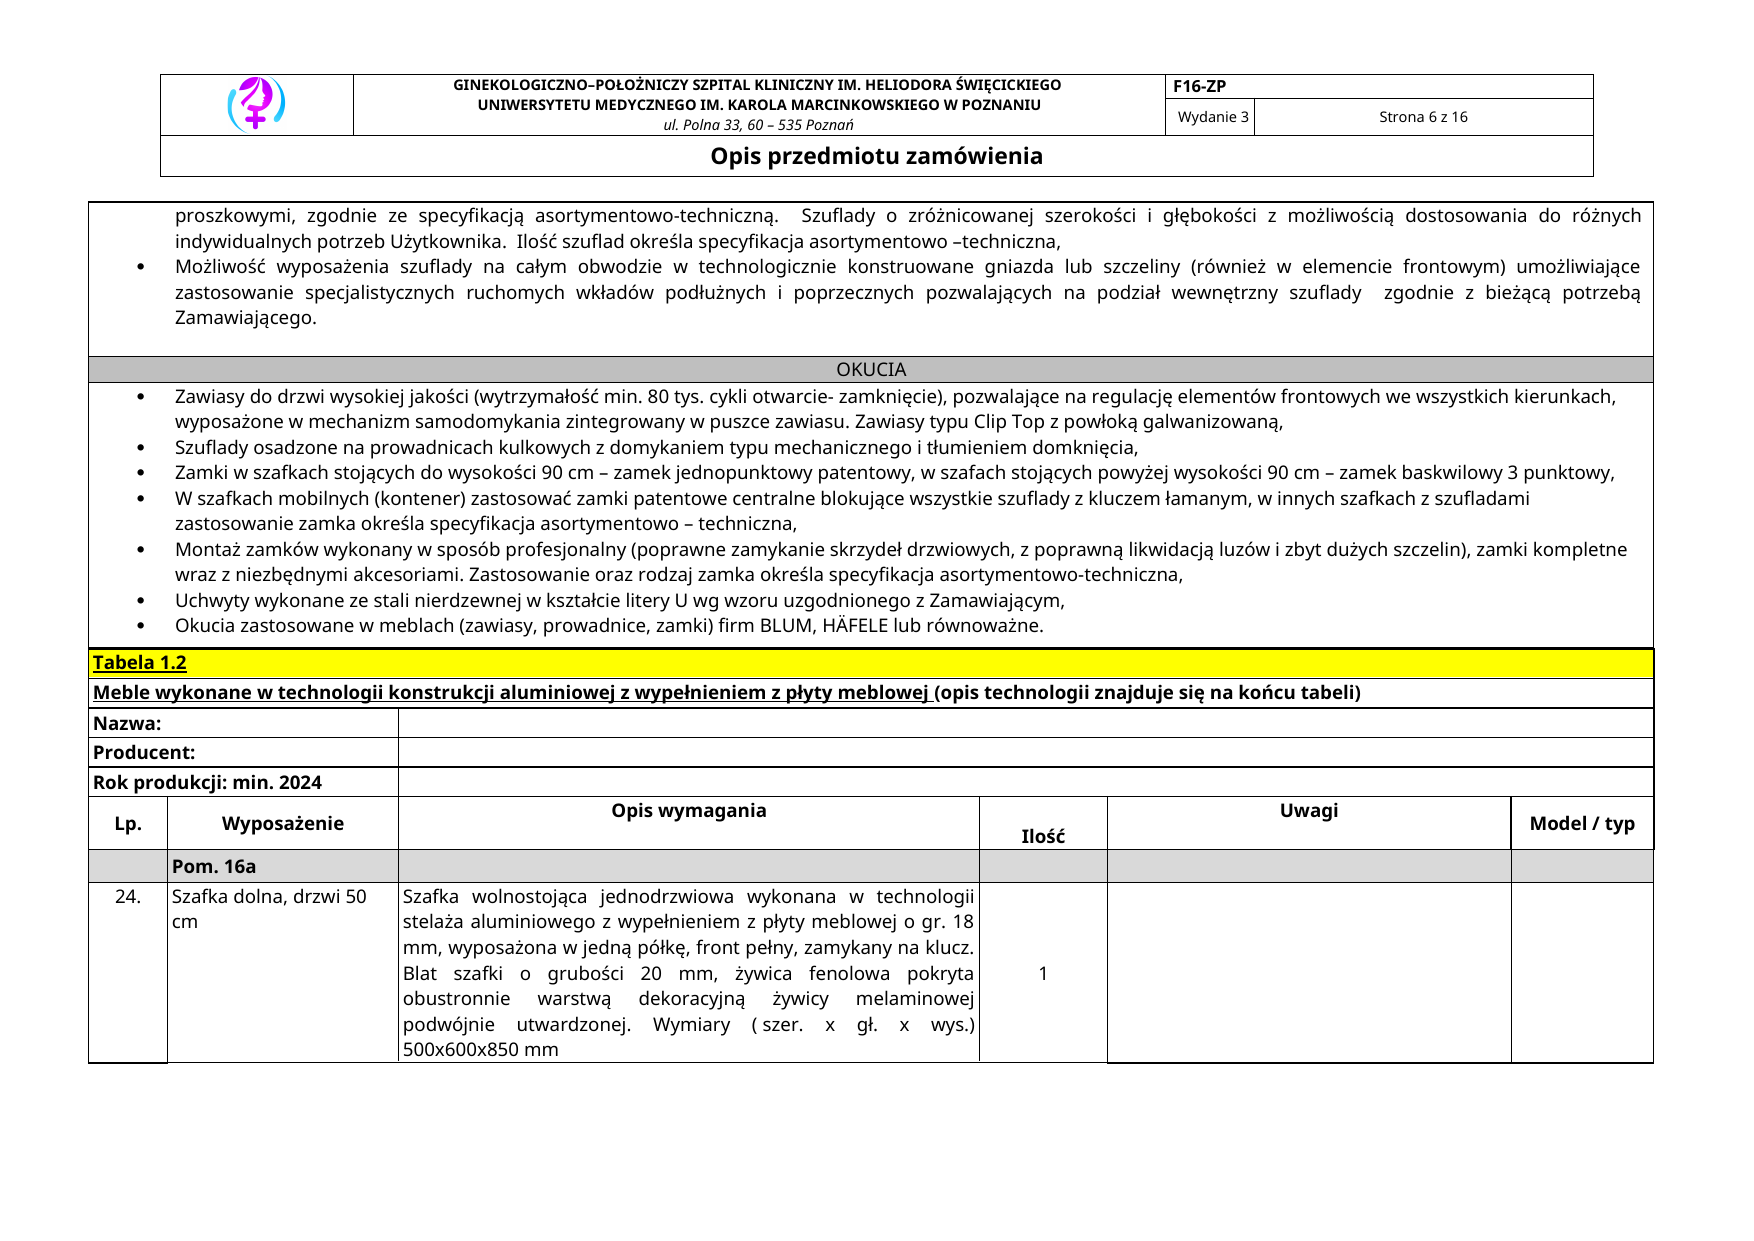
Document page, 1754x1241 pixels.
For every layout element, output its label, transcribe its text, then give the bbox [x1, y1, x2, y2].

table_cell [399, 709, 1653, 737]
table_cell Rok produkcji: min. 2024 [89, 768, 398, 796]
table_cell Wyposażenie [168, 797, 398, 848]
table_cell [399, 768, 1653, 796]
table_cell Lp. [89, 797, 167, 848]
picture [227, 75, 287, 134]
table_cell [1512, 850, 1653, 882]
table_cell Model / typ [1512, 797, 1653, 848]
table_cell OKUCIA [89, 357, 1653, 382]
table_header Tabela 1.2 [89, 650, 1653, 677]
table_cell Ilość [980, 797, 1107, 848]
table_cell Szafka wolnostojąca jednodrzwiowa wykonana w technologii stelaża aluminiowego z wypełnieniem z płyty meblowej o gr. 18 mm, wyposażona w jedną półkę, front pełny, zamykany na klucz. Blat szafki o grubości 20 mm, żywica fenolowa pokryta obustronnie warstwą dekoracyjną żywicy melaminowej podwójnie utwardzonej. Wymiary ( szer. x gł. x wys.) 500x600x850 mm [399, 883, 979, 1062]
table_cell [1512, 883, 1653, 1062]
table_cell Opis wymagania [399, 797, 979, 848]
table_cell [1108, 850, 1511, 882]
table_cell Uwagi [1108, 797, 1510, 848]
table_cell [399, 850, 979, 882]
table_cell [89, 850, 167, 882]
table_cell 1 [979, 883, 1107, 1062]
table_cell [399, 738, 1653, 766]
table_cell [1108, 883, 1511, 1062]
table_cell Zawiasy do drzwi wysokiej jakości (wytrzymałość min. 80 tys. cykli otwarcie- zamknięcie), pozwalające na regulację elementów frontowych we wszystkich kierunkach, wyposażone w mechanizm samodomykania zintegrowany w puszce zawiasu. Zawiasy typu Clip Top z powłoką galwanizowaną, Szuflady osadzone na prowadnicach kulkowych z domykaniem typu mechanicznego i tłumieniem domknięcia, Zamki w szafkach stojących do wysokości 90 cm – zamek jednopunktowy patentowy, w szafach stojących powyżej wysokości 90 cm – zamek baskwilowy 3 punktowy, W szafkach mobilnych (kontener) zastosować zamki patentowe centralne blokujące wszystkie szuflady z kluczem łamanym, w innych szafkach z szufladami zastosowanie zamka określa specyfikacja asortymentowo – techniczna, Montaż zamków wykonany w sposób profesjonalny (poprawne zamykanie skrzydeł drzwiowych, z poprawną likwidacją luzów i zbyt dużych szczelin), zamki kompletne wraz z niezbędnymi akcesoriami. Zastosowanie oraz rodzaj zamka określa specyfikacja asortymentowo-techniczna, Uchwyty wykonane ze stali nierdzewnej w kształcie litery U wg wzoru uzgodnionego z Zamawiającym, Okucia zastosowane w meblach (zawiasy, prowadnice, zamki) firm BLUM, HÄFELE lub równoważne. [89, 383, 1653, 647]
table_cell Pom. 16a [168, 850, 398, 882]
table_cell 24. [89, 883, 167, 1062]
table_cell Producent: [89, 738, 398, 766]
table_cell Szafka dolna, drzwi 50 cm [168, 883, 398, 1062]
table_cell [980, 850, 1107, 882]
table_cell Meble wykonane w technologii konstrukcji aluminiowej z wypełnieniem z płyty meblowej (opis technologii znajduje się na końcu tabeli) [89, 679, 1653, 707]
table_cell Nazwa: [89, 709, 398, 737]
